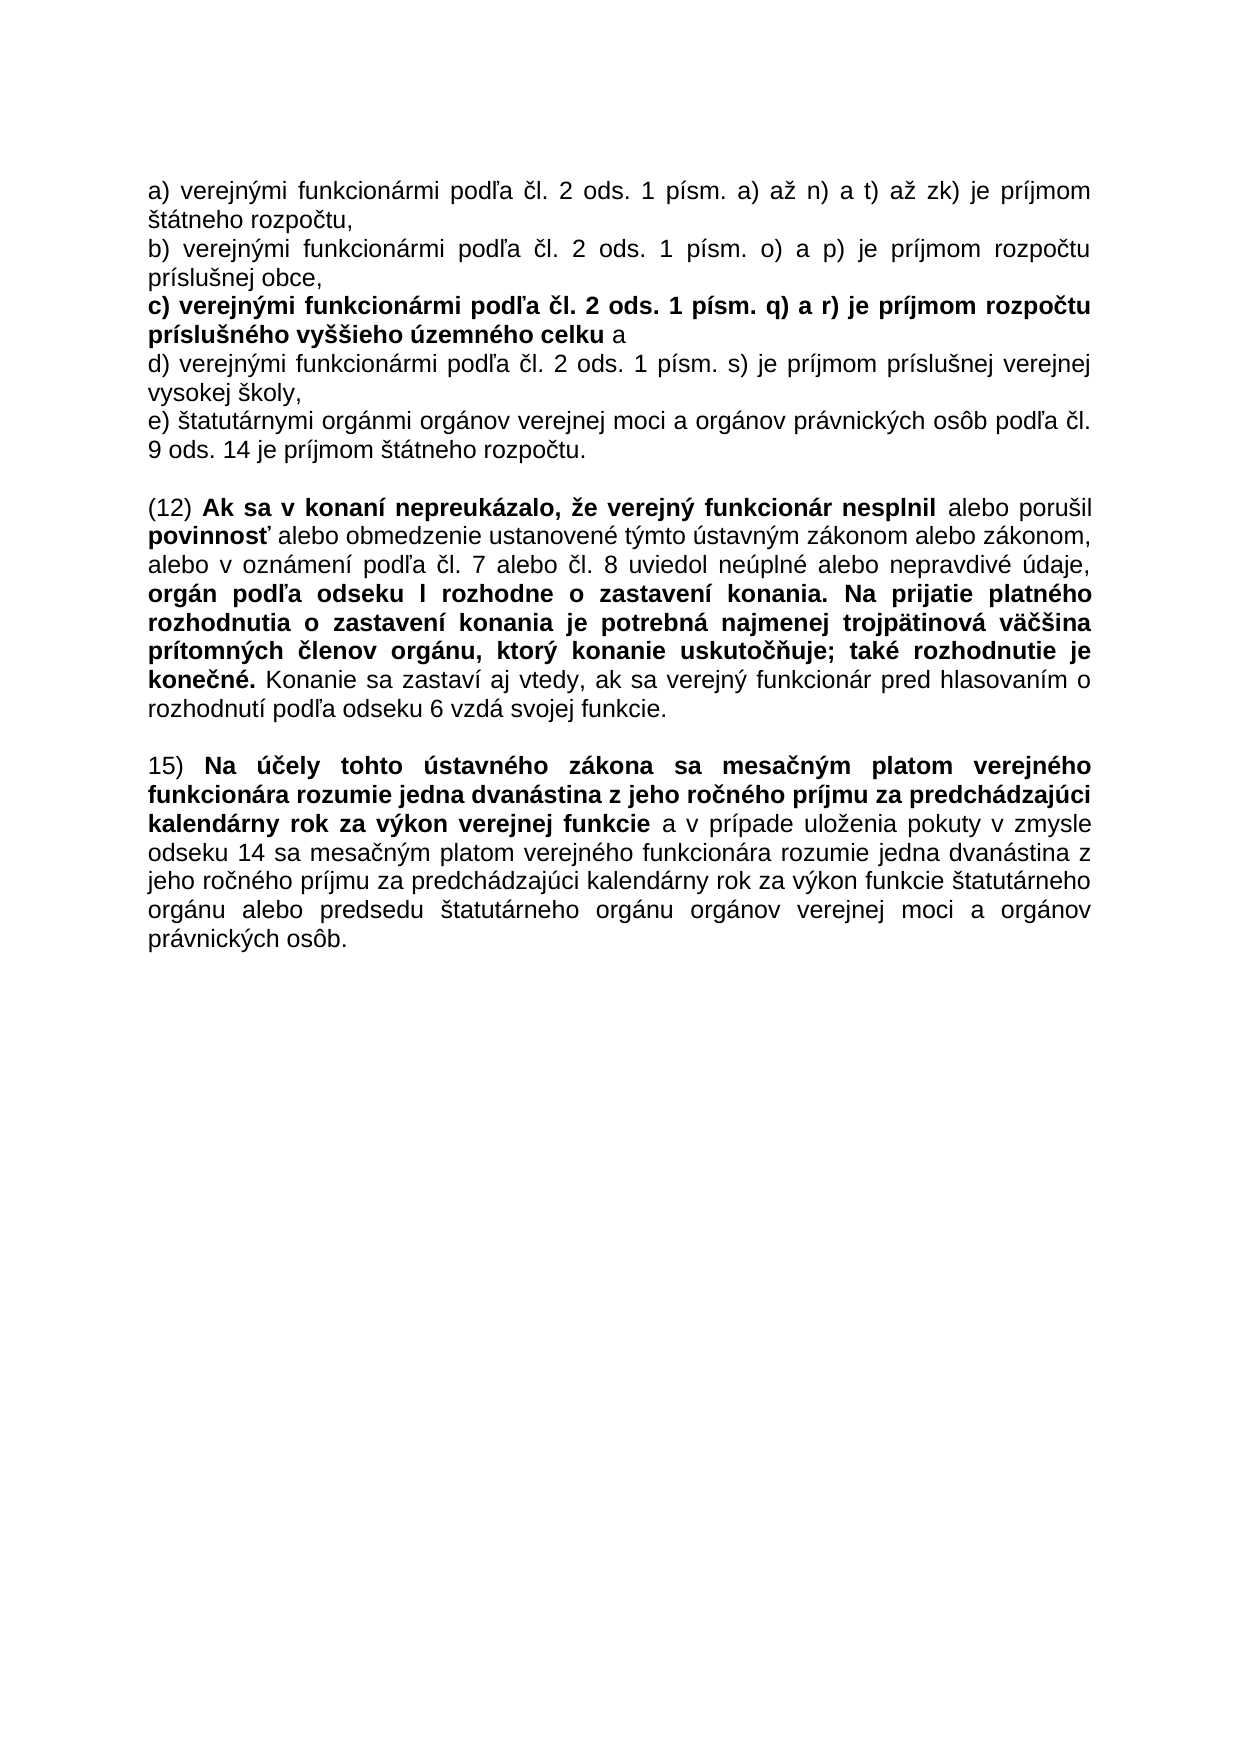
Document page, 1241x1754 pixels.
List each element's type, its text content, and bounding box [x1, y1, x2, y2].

text (12) Ak sa v konaní nepreukázalo, že verejný funkcionár nesplnil alebo porušil povinnosť alebo obmedzenie ustanovené týmto ústavným zákonom alebo zákonom, alebo v oznámení podľa čl. 7 alebo čl. 8 uviedol neúplné alebo nepravdivé údaje, orgán podľa odseku l rozhodne o zastavení konania. Na prijatie platného rozhodnutia o zastavení konania je potrebná najmenej trojpätinová väčšina prítomných členov orgánu, ktorý konanie uskutočňuje; také rozhodnutie je konečné. Konanie sa zastaví aj vtedy, ak sa verejný funkcionár pred hlasovaním o rozhodnutí podľa odseku 6 vzdá svojej funkcie. [148, 493, 1093, 723]
text d) verejnými funkcionármi podľa čl. 2 ods. 1 písm. s) je príjmom príslušnej verejnej vysokej školy, [148, 349, 1093, 406]
text e) štatutárnymi orgánmi orgánov verejnej moci a orgánov právnických osôb podľa čl. 9 ods. 14 je príjmom štátneho rozpočtu. [148, 406, 1093, 464]
text 15) Na účely tohto ústavného zákona sa mesačným platom verejného funkcionára rozumie jedna dvanástina z jeho ročného príjmu za predchádzajúci kalendárny rok za výkon verejnej funkcie a v prípade uloženia pokuty v zmysle odseku 14 sa mesačným platom verejného funkcionára rozumie jedna dvanástina z jeho ročného príjmu za predchádzajúci kalendárny rok za výkon funkcie štatutárneho orgánu alebo predsedu štatutárneho orgánu orgánov verejnej moci a orgánov právnických osôb. [148, 751, 1093, 953]
text b) verejnými funkcionármi podľa čl. 2 ods. 1 písm. o) a p) je príjmom rozpočtu príslušnej obce, [148, 234, 1093, 291]
text c) verejnými funkcionármi podľa čl. 2 ods. 1 písm. q) a r) je príjmom rozpočtu príslušného vyššieho územného celku a [148, 291, 1093, 349]
text a) verejnými funkcionármi podľa čl. 2 ods. 1 písm. a) až n) a t) až zk) je príjmom štátneho rozpočtu, [148, 148, 1093, 234]
